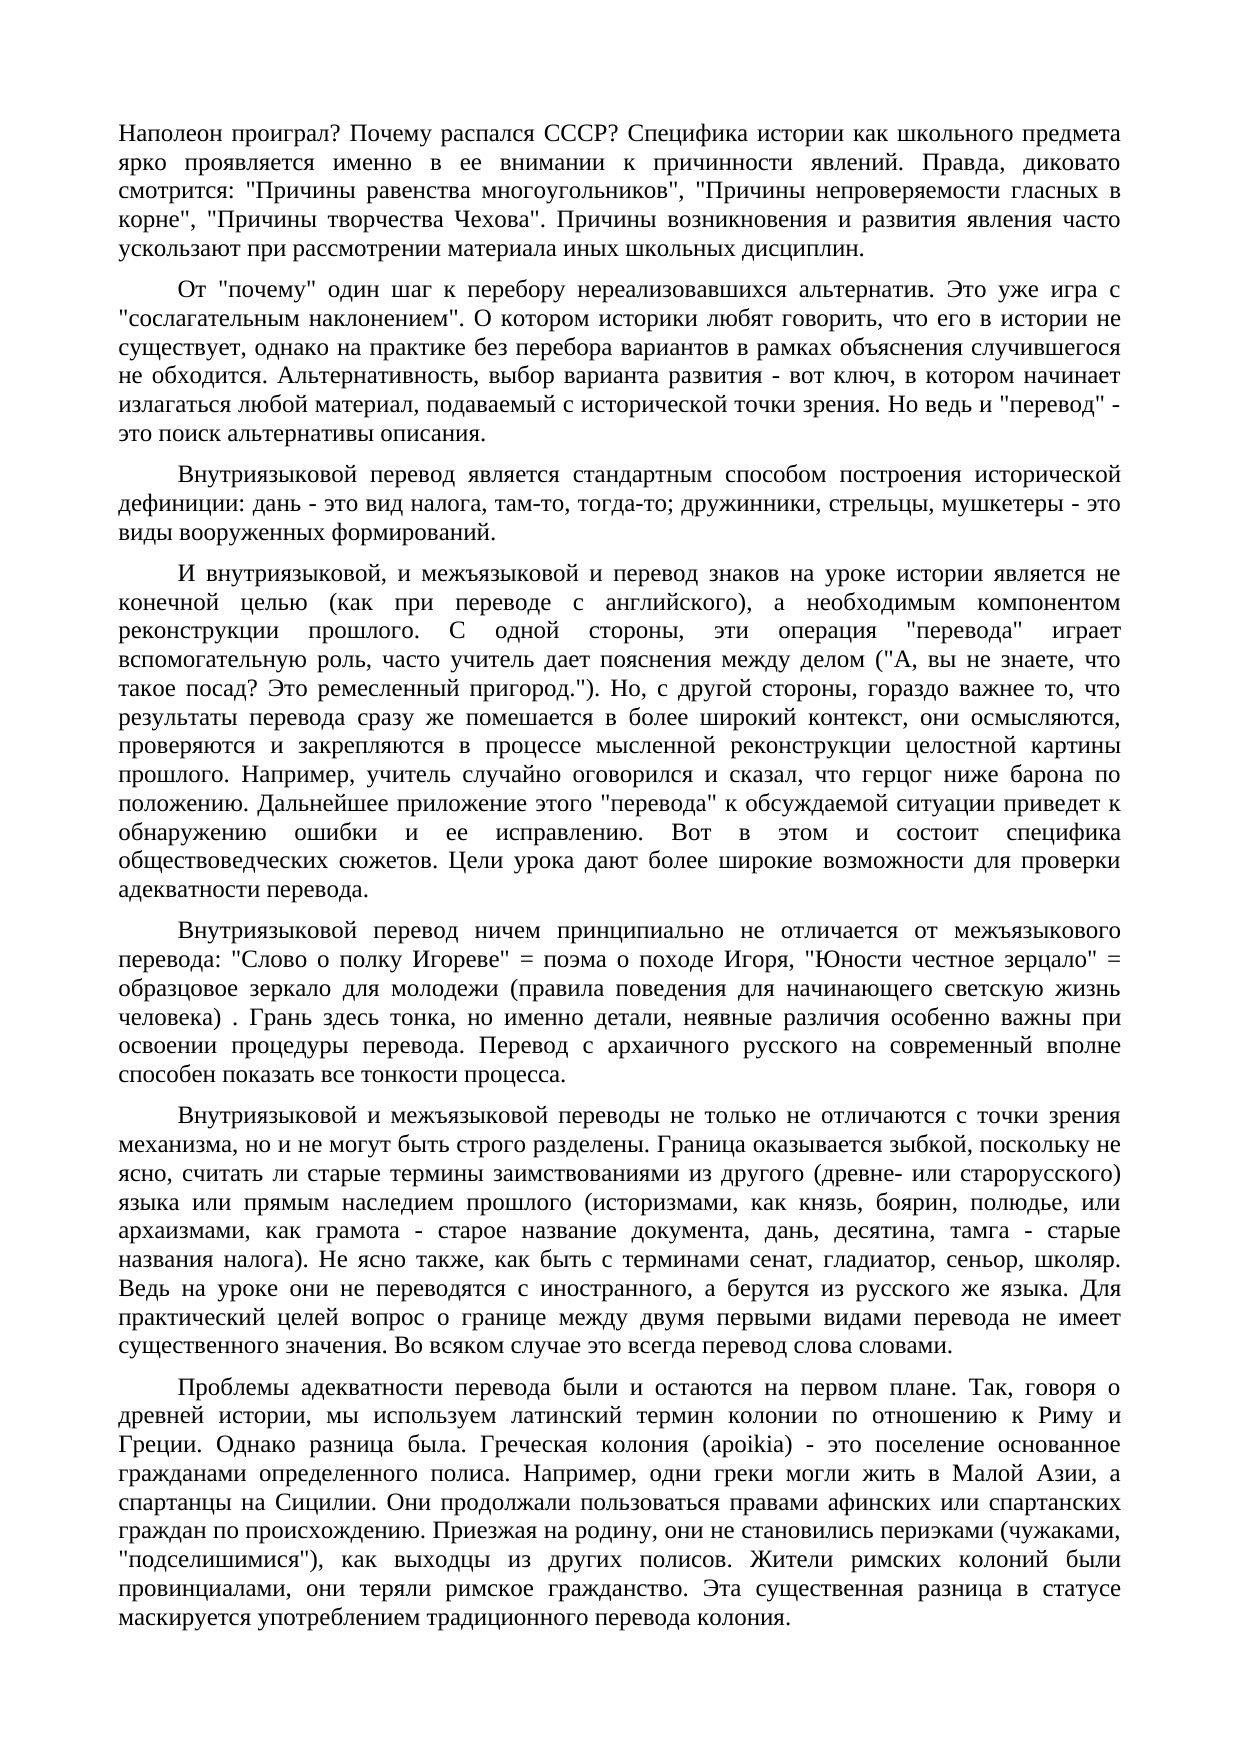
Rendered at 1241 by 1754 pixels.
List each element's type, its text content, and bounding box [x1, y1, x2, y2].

text И внутриязыковой, и межъязыковой и перевод знаков на уроке истории является не конечной целью (как при переводе с английского), а необходимым компонентом реконструкции прошлого. С одной стороны, эти операция "перевода" играет вспомогательную роль, часто учитель дает пояснения между делом ("А, вы не знаете, что такое посад? Это ремесленный пригород."). Но, с другой стороны, гораздо важнее то, что результаты перевода сразу же помешается в более широкий контекст, они осмысляются, проверяются и закрепляются в процессе мысленной реконструкции целостной картины прошлого. Например, учитель случайно оговорился и сказал, что герцог ниже барона по положению. Дальнейшее приложение этого "перевода" к обсуждаемой ситуации приведет к обнаружению ошибки и ее исправлению. Вот в этом и состоит специфика обществоведческих сюжетов. Цели урока дают более широкие возможности для проверки адекватности перевода. [118, 558, 1122, 903]
text Внутриязыковой перевод является стандартным способом построения исторической дефиниции: дань - это вид налога, там-то, тогда-то; дружинники, стрельцы, мушкетеры - это виды вооруженных формирований. [118, 459, 1122, 546]
text Проблемы адекватности перевода были и остаются на первом плане. Так, говоря о древней истории, мы используем латинский термин колонии по отношению к Риму и Греции. Однако разница была. Греческая колония (apoikia) - это поселение основанное гражданами определенного полиса. Например, одни греки могли жить в Малой Азии, а спартанцы на Сицилии. Они продолжали пользоваться правами афинских или спартанских граждан по происхождению. Приезжая на родину, они не становились периэками (чужаками, "подселишимися"), как выходцы из других полисов. Жители римских колоний были провинциалами, они теряли римское гражданство. Эта существенная разница в статусе маскируется употреблением традиционного перевода колония. [118, 1372, 1122, 1631]
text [118, 118, 1122, 262]
text Внутриязыковой и межъязыковой переводы не только не отличаются с точки зрения механизма, но и не могут быть строго разделены. Граница оказывается зыбкой, поскольку не ясно, считать ли старые термины заимствованиями из другого (древне- или старорусского) языка или прямым наследием прошлого (историзмами, как князь, боярин, полюдье, или архаизмами, как грамота - старое название документа, дань, десятина, тамга - старые названия налога). Не ясно также, как быть с терминами сенат, гладиатор, сеньор, школяр. Ведь на уроке они не переводятся с иностранного, а берутся из русского же языка. Для практический целей вопрос о границе между двумя первыми видами перевода не имеет существенного значения. Во всяком случае это всегда перевод слова словами. [118, 1101, 1122, 1359]
text От "почему" один шаг к перебору нереализовавшихся альтернатив. Это уже игра с "сослагательным наклонением". О котором историки любят говорить, что его в истории не существует, однако на практике без перебора вариантов в рамках объяснения случившегося не обходится. Альтернативность, выбор варианта развития - вот ключ, в котором начинает излагаться любой материал, подаваемый с исторической точки зрения. Но ведь и "перевод" - это поиск альтернативы описания. [118, 274, 1122, 447]
text Внутриязыковой перевод ничем принципиально не отличается от межъязыкового перевода: "Слово о полку Игореве" = поэма о походе Игоря, "Юности честное зерцало" = образцовое зеркало для молодежи (правила поведения для начинающего светскую жизнь человека) . Грань здесь тонка, но именно детали, неявные различия особенно важны при освоении процедуры перевода. Перевод с архаичного русского на современный вполне способен показать все тонкости процесса. [118, 916, 1122, 1088]
